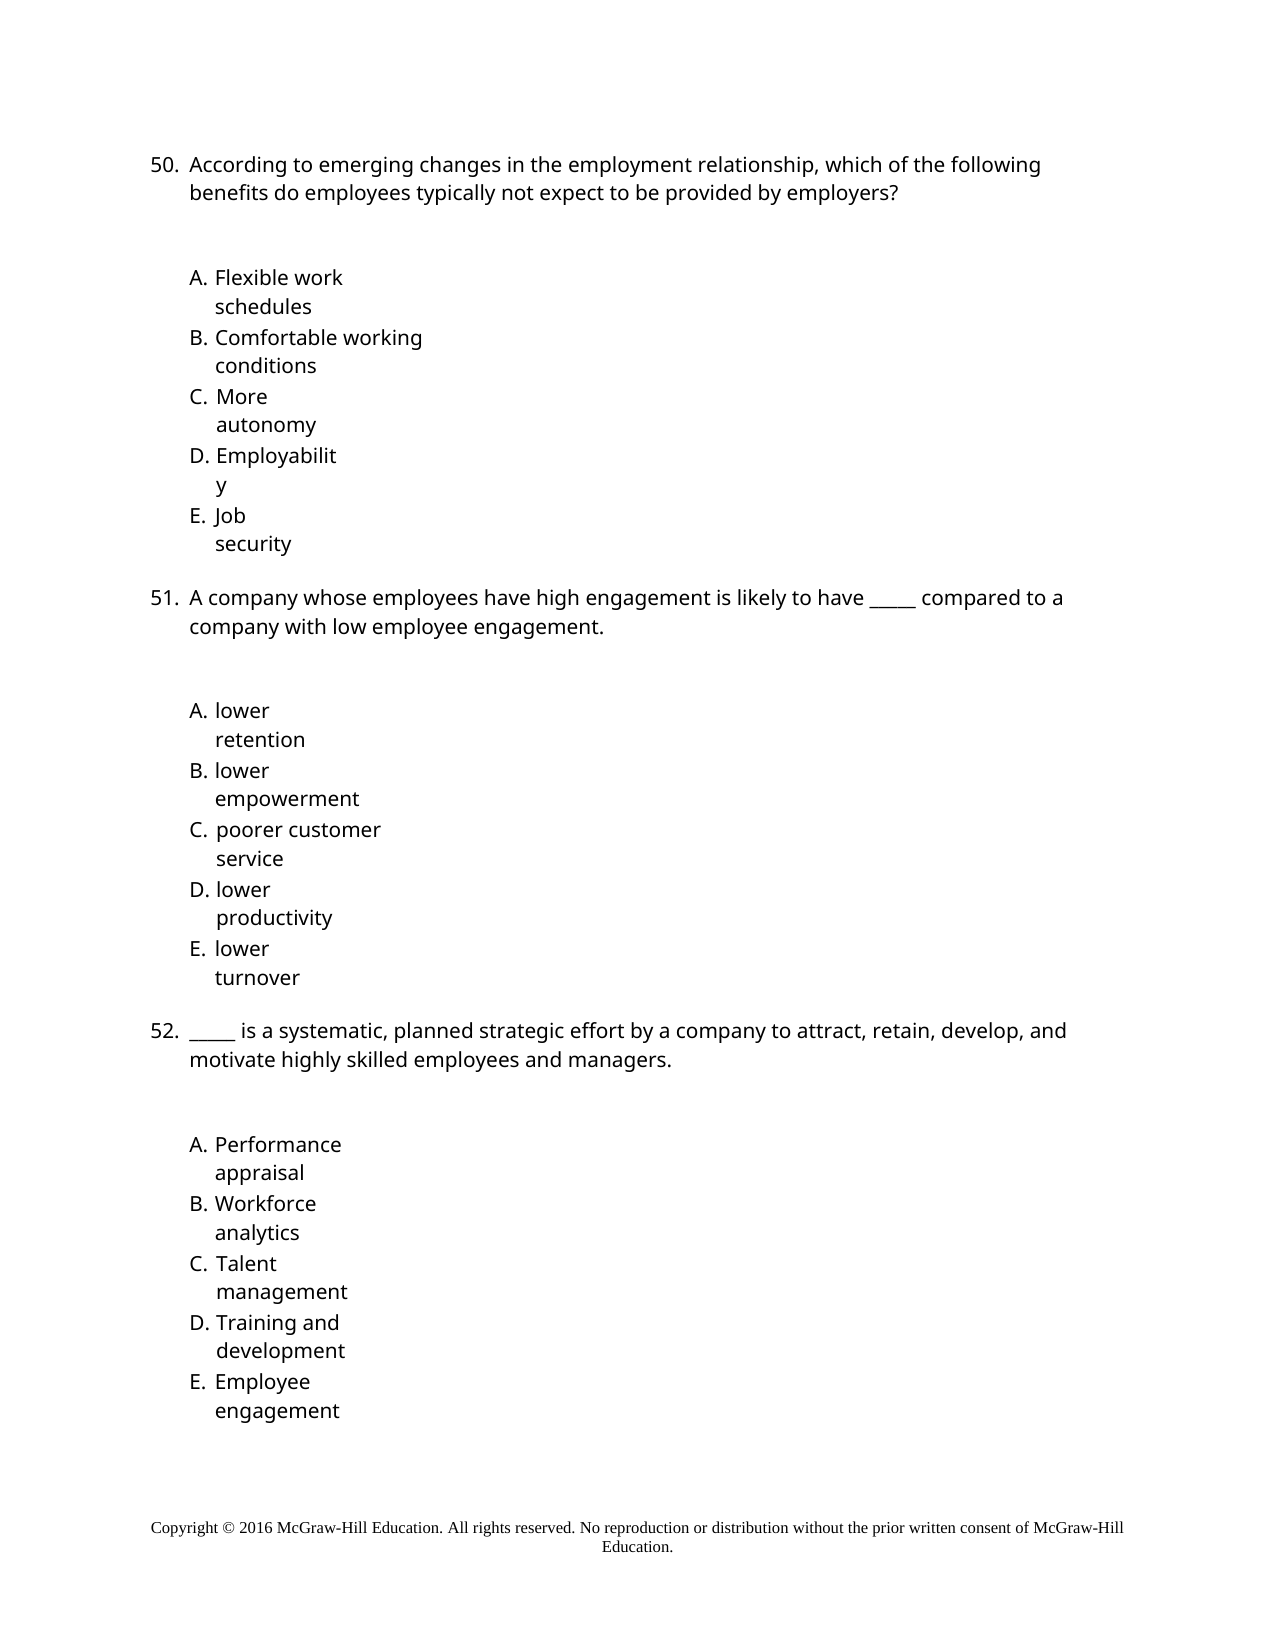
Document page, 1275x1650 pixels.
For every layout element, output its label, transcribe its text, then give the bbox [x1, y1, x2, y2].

table_header 52. [150, 1017, 189, 1424]
table_header _____ is a systematic, planned strategic effort by a company to attract, retain, develop, and motivate highly skilled employees and managers. [189, 1017, 1125, 1424]
table_header According to emerging changes in the employment relationship, which of the following benefits do employees typically not expect to be provided by employers? [189, 150, 1125, 558]
table_header A company whose employees have high engagement is likely to have _____ compared to a company with low employee engagement. [189, 583, 1125, 991]
table_header 51. [150, 583, 189, 991]
table_header 50. [150, 150, 189, 558]
